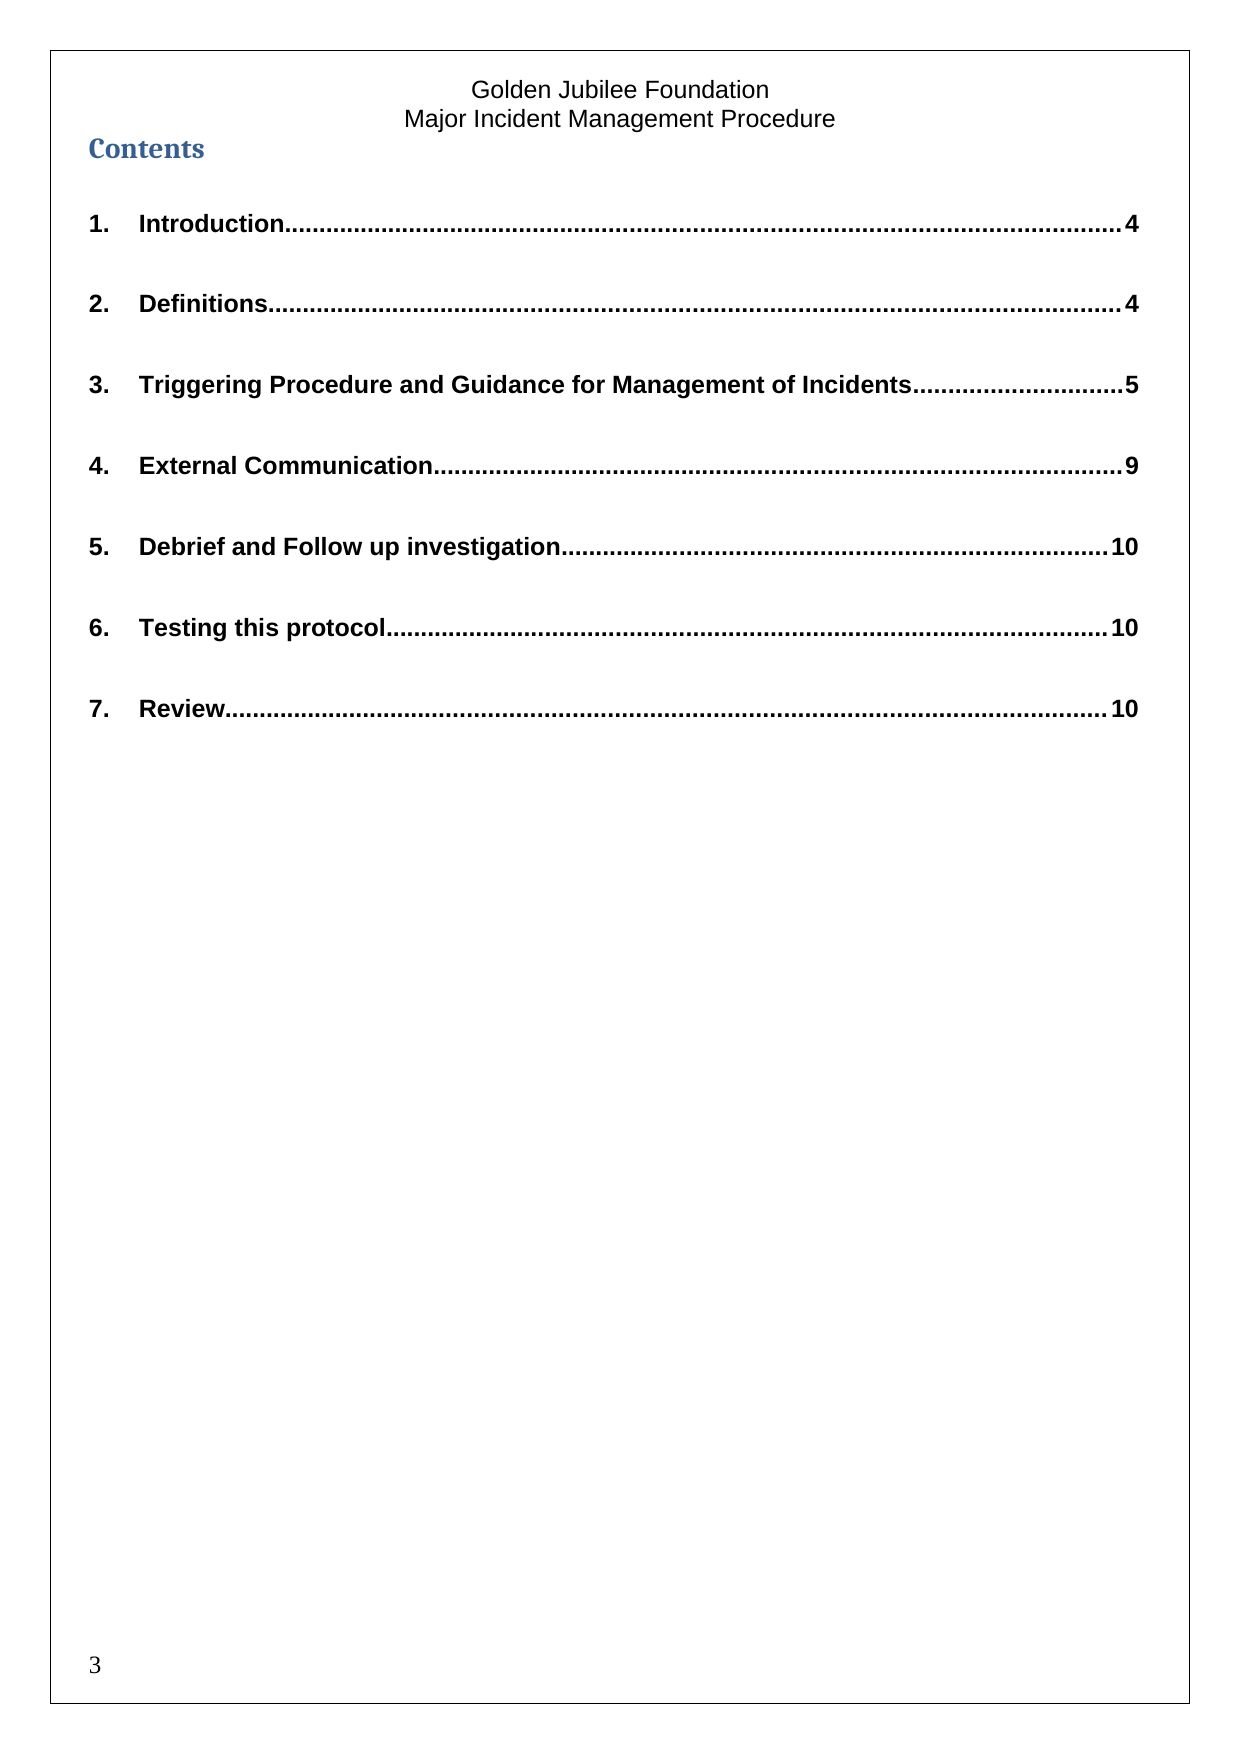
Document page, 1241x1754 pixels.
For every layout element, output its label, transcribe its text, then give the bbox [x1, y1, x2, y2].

text 2. Definitions 4 [89, 289, 1152, 318]
text 7. Review 10 [89, 693, 1152, 722]
text 6. Testing this protocol 10 [89, 613, 1152, 641]
text 1. Introduction 4 [89, 208, 1152, 237]
subtitle Contents [89, 132, 1152, 166]
text 4. External Communication 9 [89, 451, 1152, 480]
text 5. Debrief and Follow up investigation 10 [89, 532, 1152, 561]
text 3. Triggering Procedure and Guidance for Management of Incidents 5 [89, 370, 1152, 399]
